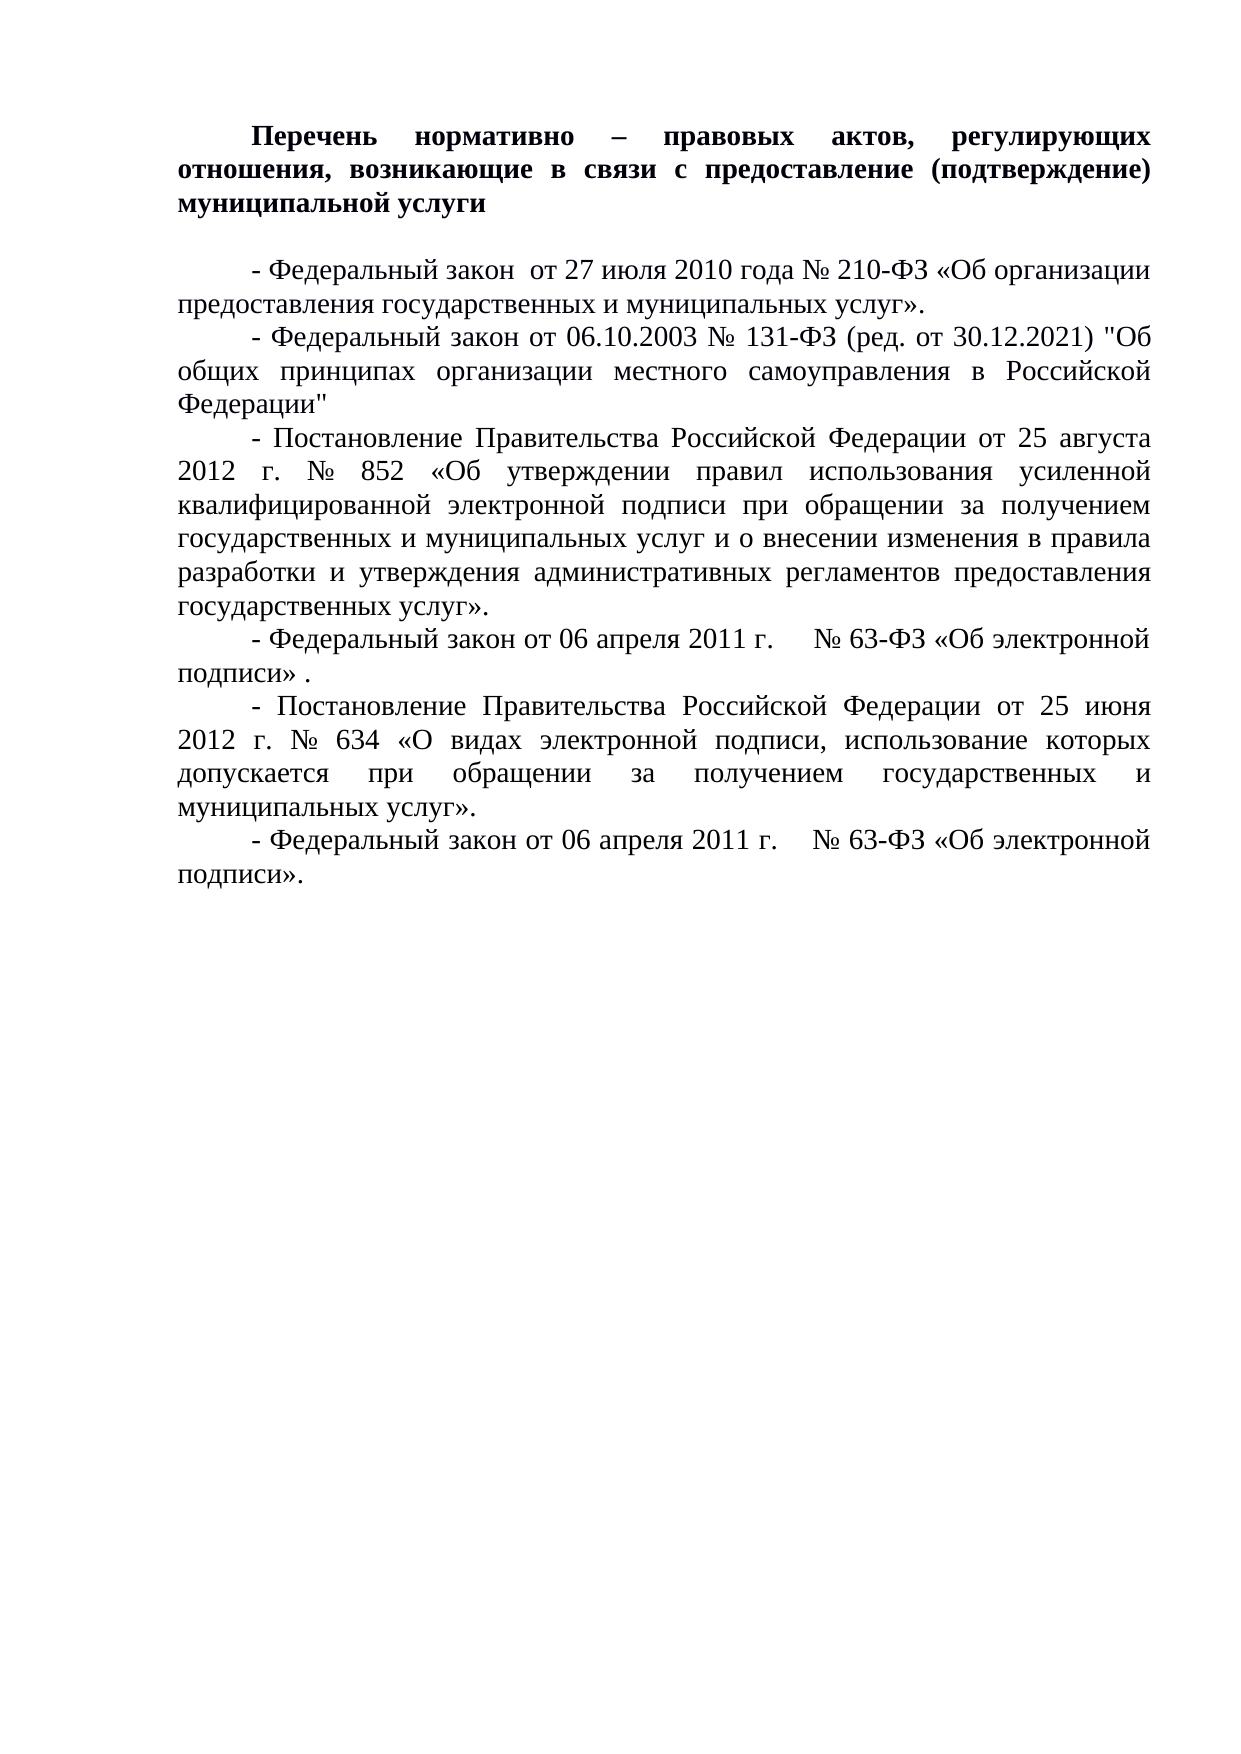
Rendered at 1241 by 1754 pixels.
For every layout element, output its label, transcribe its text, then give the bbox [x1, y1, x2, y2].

text - Постановление Правительства Российской Федерации от 25 июня 2012 г. № 634 «О видах электронной подписи, использование которых допускается при обращении за получением государственных и муниципальных услуг». [177, 688, 1152, 822]
text - Федеральный закон от 06 апреля 2011 г. № 63-ФЗ «Об электронной подписи». [177, 822, 1152, 889]
text Перечень нормативно – правовых актов, регулирующих отношения, возникающие в связи с предоставление (подтверждение) муниципальной услуги [177, 118, 1152, 219]
text - Федеральный закон от 06 апреля 2011 г. № 63-ФЗ «Об электронной подписи» . [177, 621, 1152, 688]
text - Федеральный закон от 06.10.2003 № 131-ФЗ (ред. от 30.12.2021) "Об общих принципах организации местного самоуправления в Российской Федерации" [177, 319, 1152, 420]
text - Федеральный закон от 27 июля 2010 года № 210-ФЗ «Об организации предоставления государственных и муниципальных услуг». [177, 252, 1152, 319]
text - Постановление Правительства Российской Федерации от 25 августа 2012 г. № 852 «Об утверждении правил использования усиленной квалифицированной электронной подписи при обращении за получением государственных и муниципальных услуг и о внесении изменения в правила разработки и утверждения административных регламентов предоставления государственных услуг». [177, 420, 1152, 621]
